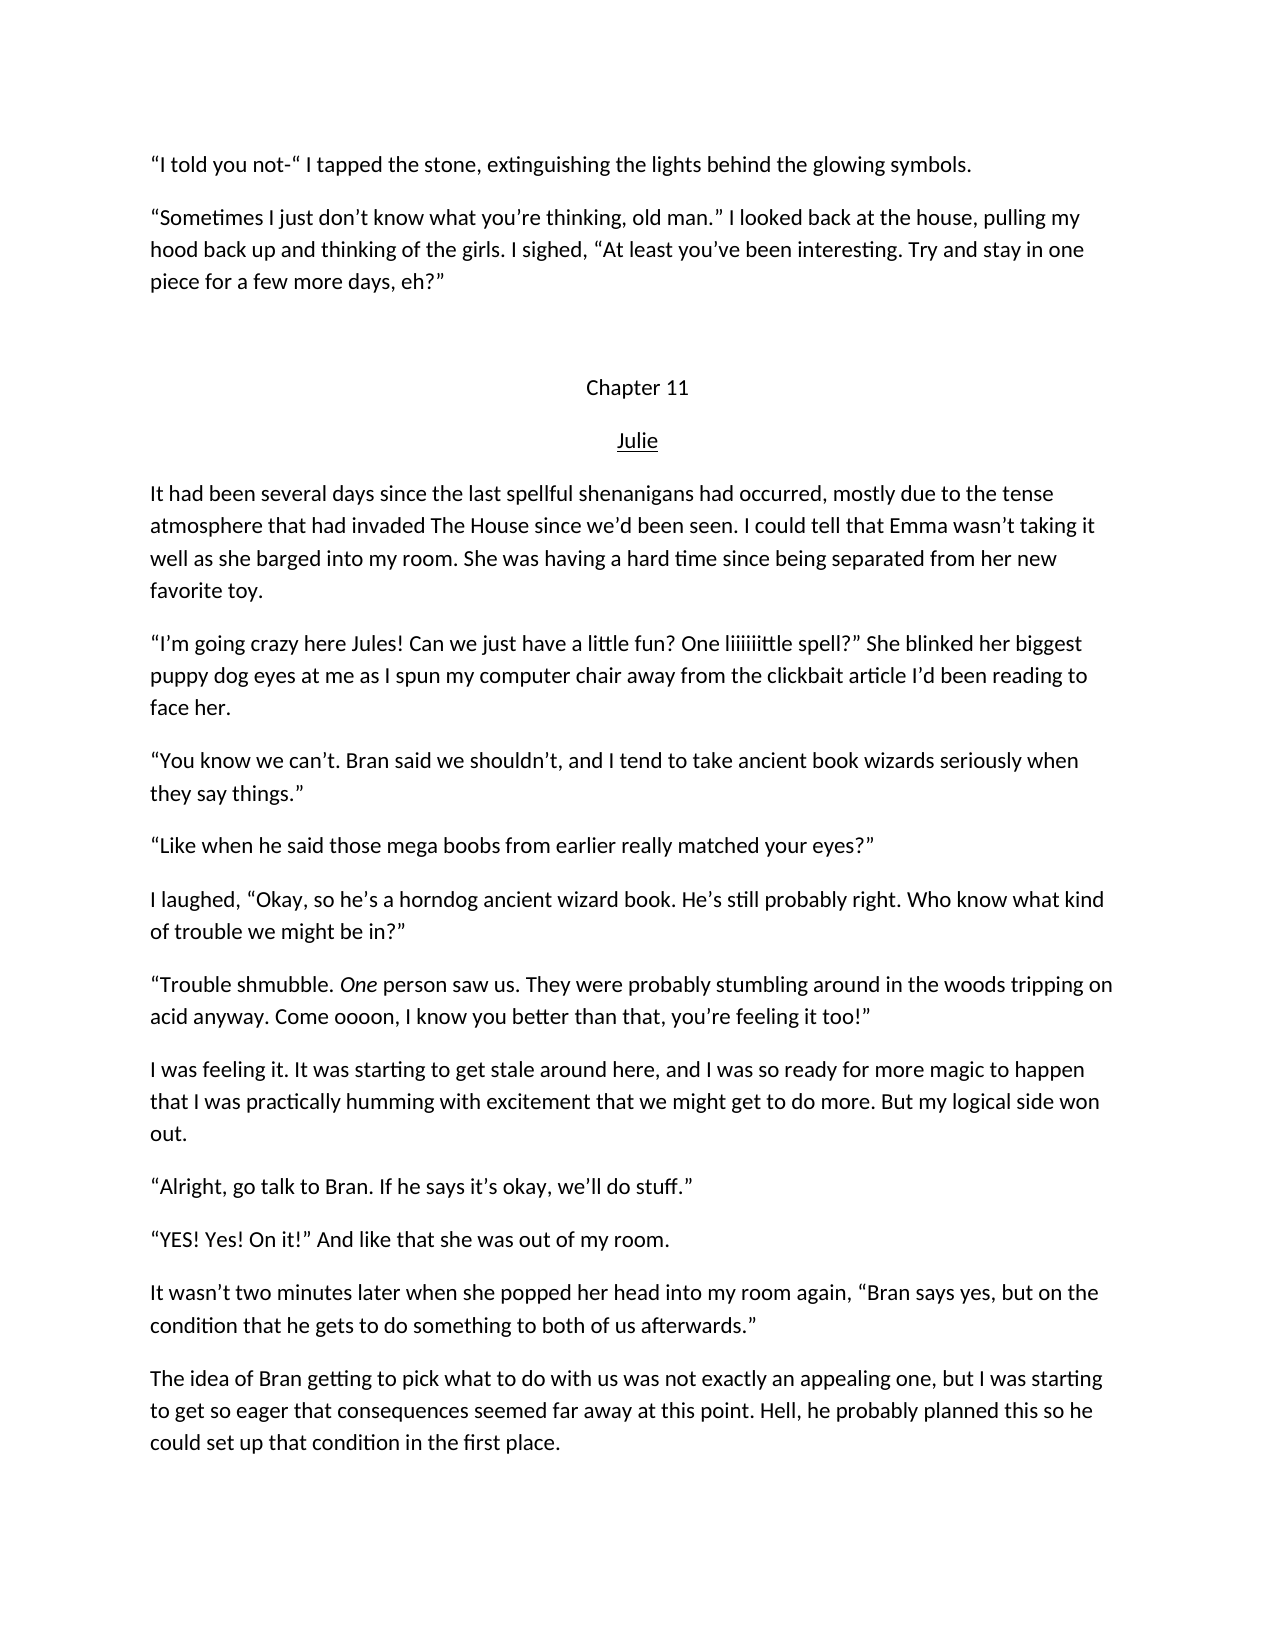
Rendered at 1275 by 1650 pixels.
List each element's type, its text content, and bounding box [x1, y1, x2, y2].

text The idea of Bran getting to pick what to do with us was not exactly an appealing one, but I was starting to get so eager that consequences seemed far away at this point. Hell, he probably planned this so he could set up that condition in the first place. [150, 1364, 1125, 1456]
text “Sometimes I just don’t know what you’re thinking, old man.” I looked back at the house, pulling my hood back up and thinking of the girls. I sighed, “At least you’ve been interesting. Try and stay in one piece for a few more days, eh?” [150, 203, 1125, 295]
text “I told you not-“ I tapped the stone, extinguishing the lights behind the glowing symbols. [150, 150, 1125, 178]
text “Alright, go talk to Bran. If he says it’s okay, we’ll do stuff.” [150, 1172, 1125, 1201]
text Julie [150, 426, 1125, 454]
text It wasn’t two minutes later when she popped her head into my room again, “Bran says yes, but on the condition that he gets to do something to both of us afterwards.” [150, 1278, 1125, 1339]
text “Like when he said those mega boobs from earlier really matched your eyes?” [150, 832, 1125, 860]
text I was feeling it. It was starting to get stale around here, and I was so ready for more magic to happen that I was practically humming with excitement that we might get to do more. But my logical side won out. [150, 1055, 1125, 1147]
text “YES! Yes! On it!” And like that she was out of my room. [150, 1226, 1125, 1253]
text It had been several days since the last spellful shenanigans had occurred, mostly due to the tense atmosphere that had invaded The House since we’d been seen. I could tell that Emma wasn’t taking it well as she barged into my room. She was having a hard time since being separated from her new favorite toy. [150, 479, 1125, 604]
text I laughed, “Okay, so he’s a horndog ancient wizard book. He’s still probably right. Who know what kind of trouble we might be in?” [150, 885, 1125, 945]
text “Trouble shmubble. One person saw us. They were probably stumbling around in the woods tripping on acid anyway. Come oooon, I know you better than that, you’re feeling it too!” [150, 970, 1125, 1030]
text Chapter 11 [150, 373, 1125, 401]
text “You know we can’t. Bran said we shouldn’t, and I tend to take ancient book wizards seriously when they say things.” [150, 746, 1125, 807]
text “I’m going crazy here Jules! Can we just have a little fun? One liiiiiittle spell?” She blinked her biggest puppy dog eyes at me as I spun my computer chair away from the clickbait article I’d been reading to face her. [150, 629, 1125, 721]
